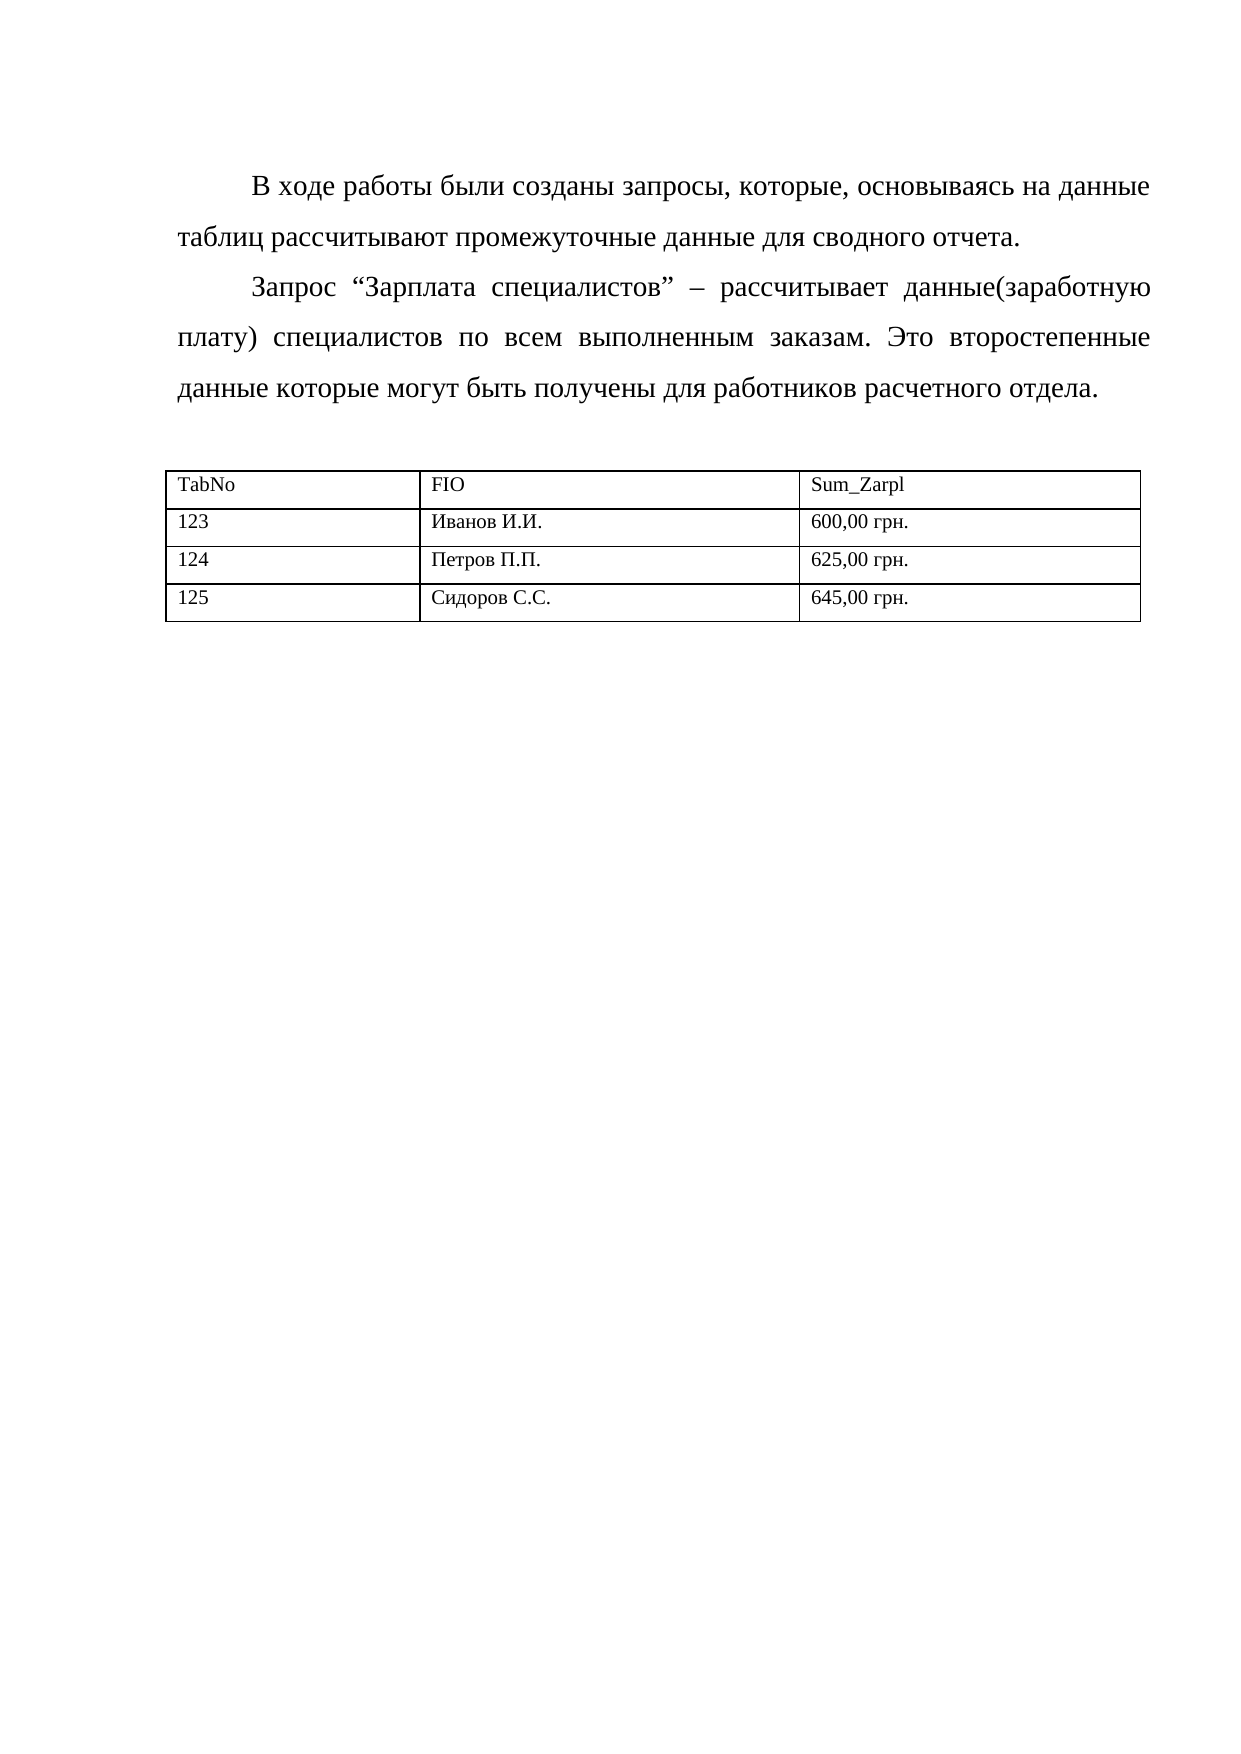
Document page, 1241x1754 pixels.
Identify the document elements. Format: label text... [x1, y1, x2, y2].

table_cell Иванов И.И. [421, 510, 799, 546]
table_header FIO [421, 472, 799, 508]
table_cell 125 [167, 585, 419, 621]
table_cell 600,00 грн. [800, 510, 1140, 546]
table_cell 123 [167, 510, 419, 546]
table_header Sum_Zarpl [800, 472, 1140, 508]
text Запрос “Зарплата специалистов” – рассчитывает данные(заработную плату) специалистов по всем выполненным заказам. Это второстепенные данные которые могут быть получены для работников расчетного отдела. [177, 269, 1152, 403]
text В ходе работы были созданы запросы, которые, основываясь на данные таблиц рассчитывают промежуточные данные для сводного отчета. [177, 168, 1152, 252]
table_cell 124 [167, 547, 419, 583]
table_header TabNo [167, 472, 419, 508]
table_cell Сидоров С.С. [421, 585, 799, 621]
table_cell 625,00 грн. [800, 547, 1140, 583]
table_cell Петров П.П. [421, 547, 799, 583]
table_cell 645,00 грн. [800, 585, 1140, 621]
